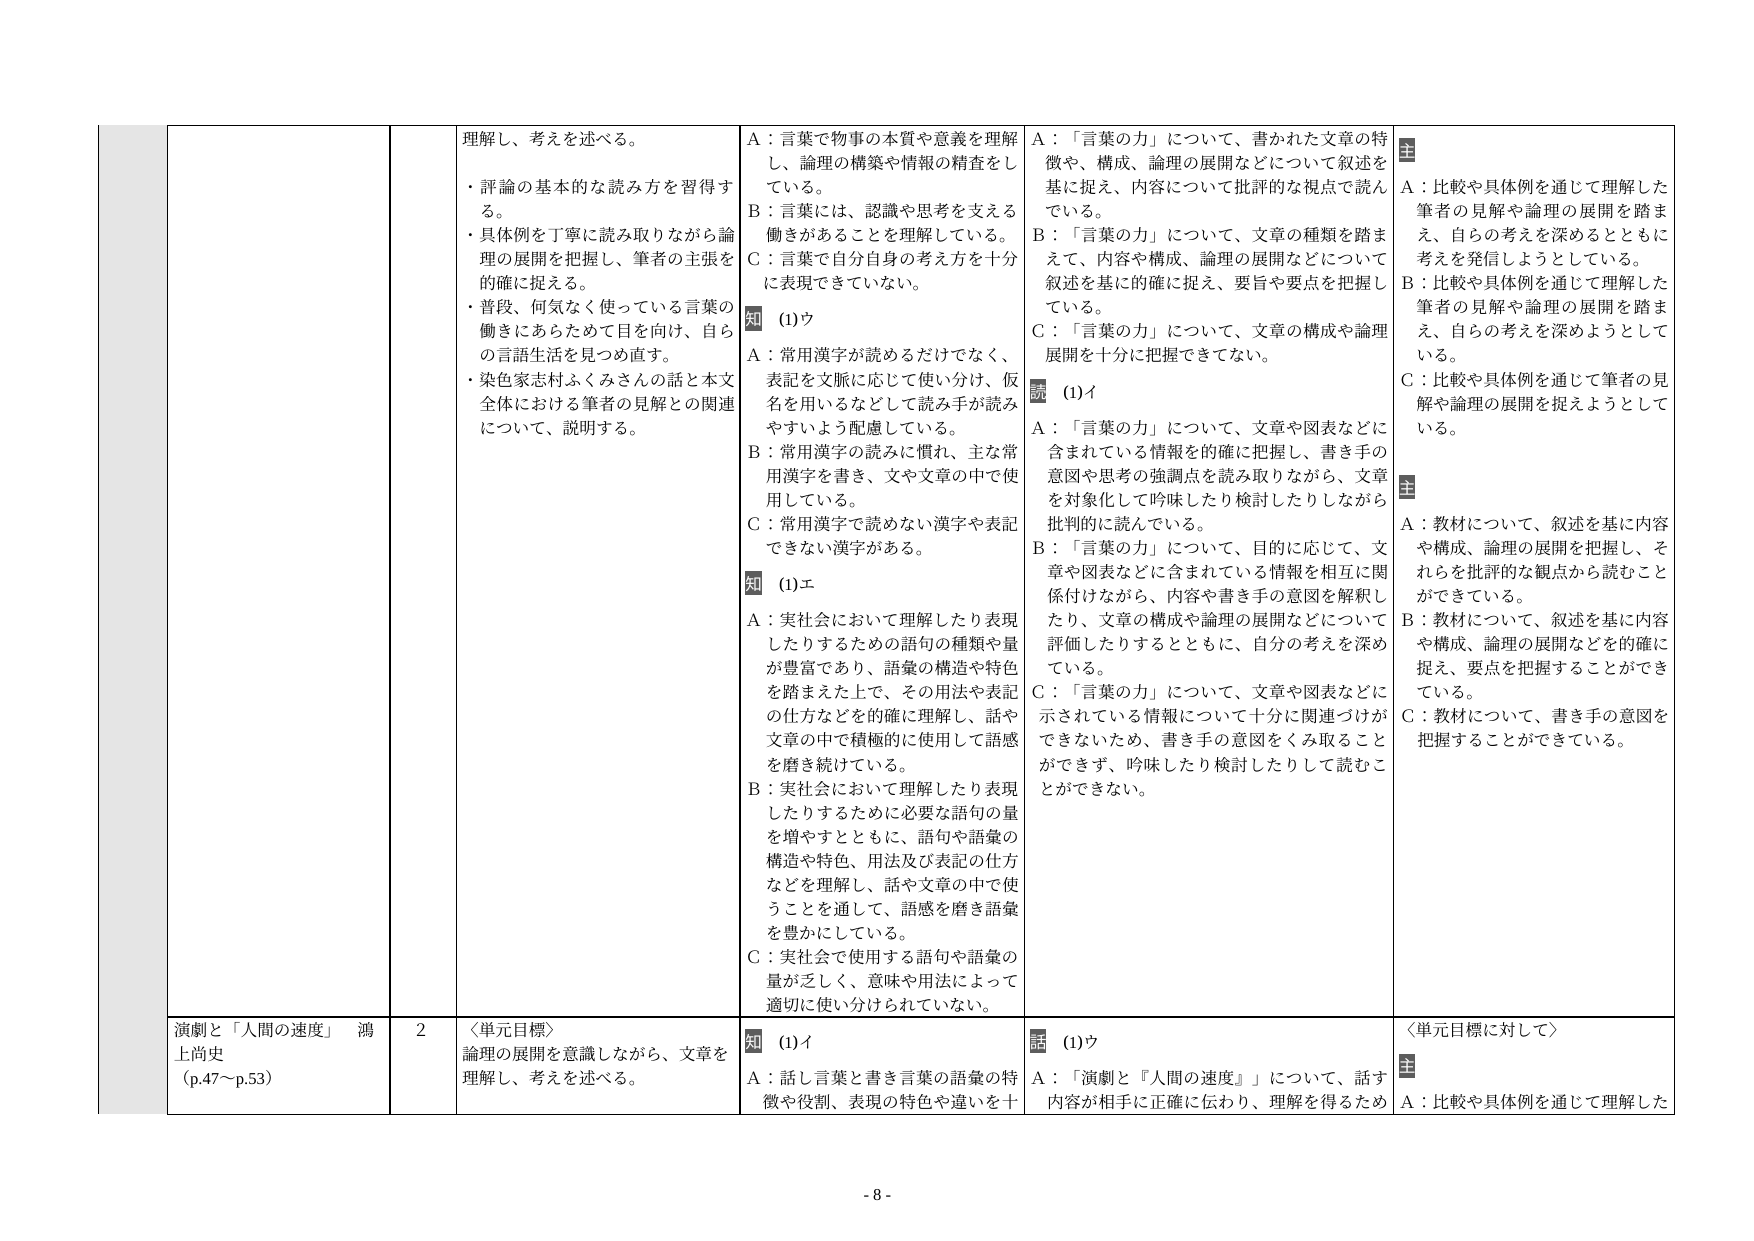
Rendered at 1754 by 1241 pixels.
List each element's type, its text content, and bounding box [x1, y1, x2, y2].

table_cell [741, 1018, 1024, 1114]
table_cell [457, 126, 739, 1016]
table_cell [1394, 1018, 1674, 1114]
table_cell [1025, 126, 1393, 1016]
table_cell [1394, 126, 1674, 1016]
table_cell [457, 1018, 739, 1114]
table_cell ２ [391, 1018, 456, 1114]
table_cell ４ [391, 126, 456, 1016]
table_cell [168, 126, 389, 1016]
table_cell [168, 1018, 389, 1114]
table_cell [741, 126, 1024, 1016]
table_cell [1025, 1018, 1393, 1114]
